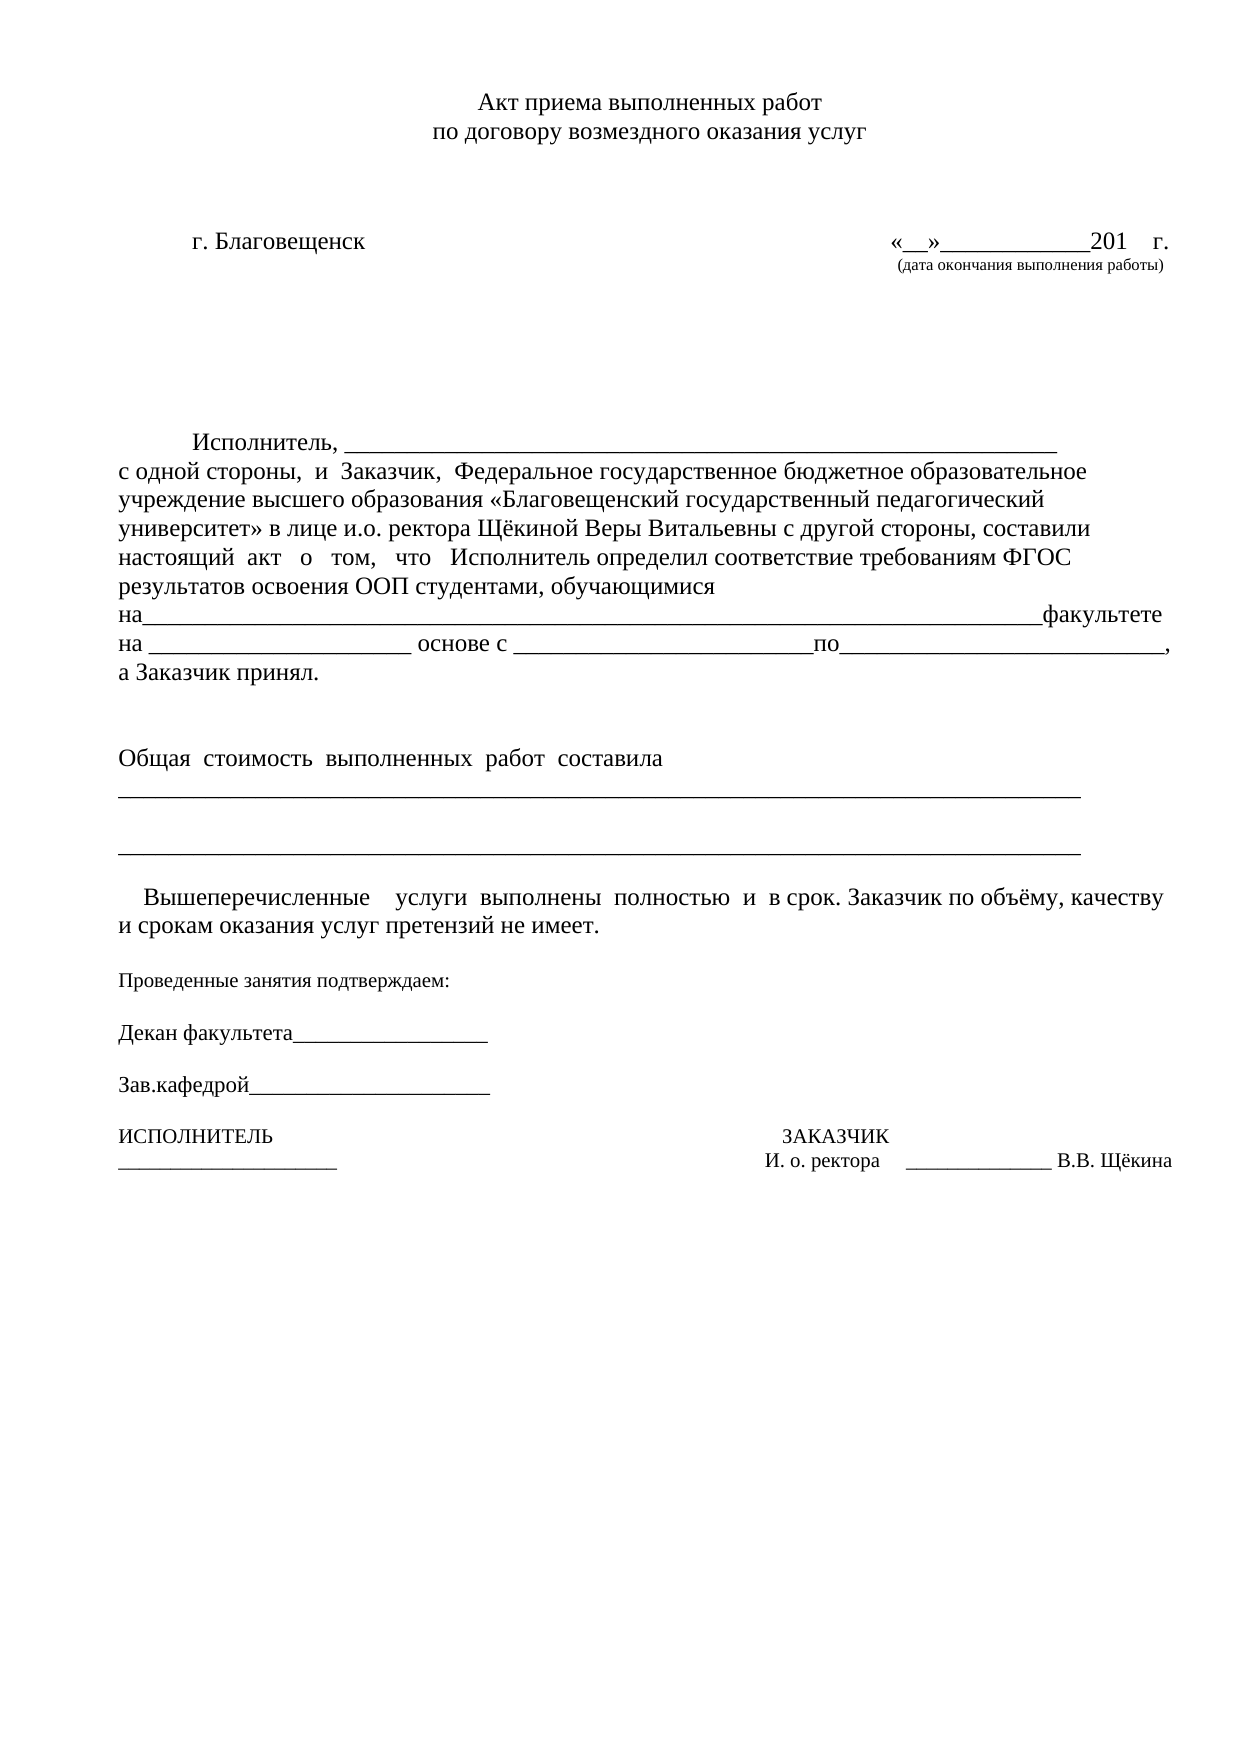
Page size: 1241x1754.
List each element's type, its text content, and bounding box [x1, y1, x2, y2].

text _____________________ И. о. ректора ______________ В.В. Щёкина [118, 1148, 1181, 1172]
text Акт приема выполненных работ [118, 87, 1181, 116]
text Общая стоимость выполненных работ составила _____________________________________________________________________________ [118, 743, 1181, 801]
text (дата окончания выполнения работы) [118, 254, 1181, 274]
text ИСПОЛНИТЕЛЬ ЗАКАЗЧИК [118, 1124, 1181, 1148]
text Исполнитель, _________________________________________________________ с одной стороны, и Заказчик, Федеральное государственное бюджетное образовательное учреждение высшего образования «Благовещенский государственный педагогический университет» в лице и.о. ректора Щёкиной Веры Витальевны с другой стороны, составили настоящий акт о том, что Исполнитель определил соответствие требованиям ФГОС результатов освоения ООП студентами, обучающимися на________________________________________________________________________факультете на _____________________ основе с ________________________по__________________________, а Заказчик принял. [118, 427, 1181, 686]
text г. Благовещенск «__»____________201 г. [118, 226, 1181, 254]
text _____________________________________________________________________________ [118, 829, 1181, 858]
text по договору возмездного оказания услуг [118, 116, 1181, 144]
text Зав.кафедрой_____________________ [118, 1071, 1181, 1098]
text Проведенные занятия подтверждаем: [118, 968, 1181, 992]
text Декан факультета_________________ [118, 1018, 1181, 1045]
text Вышеперечисленные услуги выполнены полностью и в срок. Заказчик по объёму, качеству и срокам оказания услуг претензий не имеет. [118, 882, 1181, 939]
